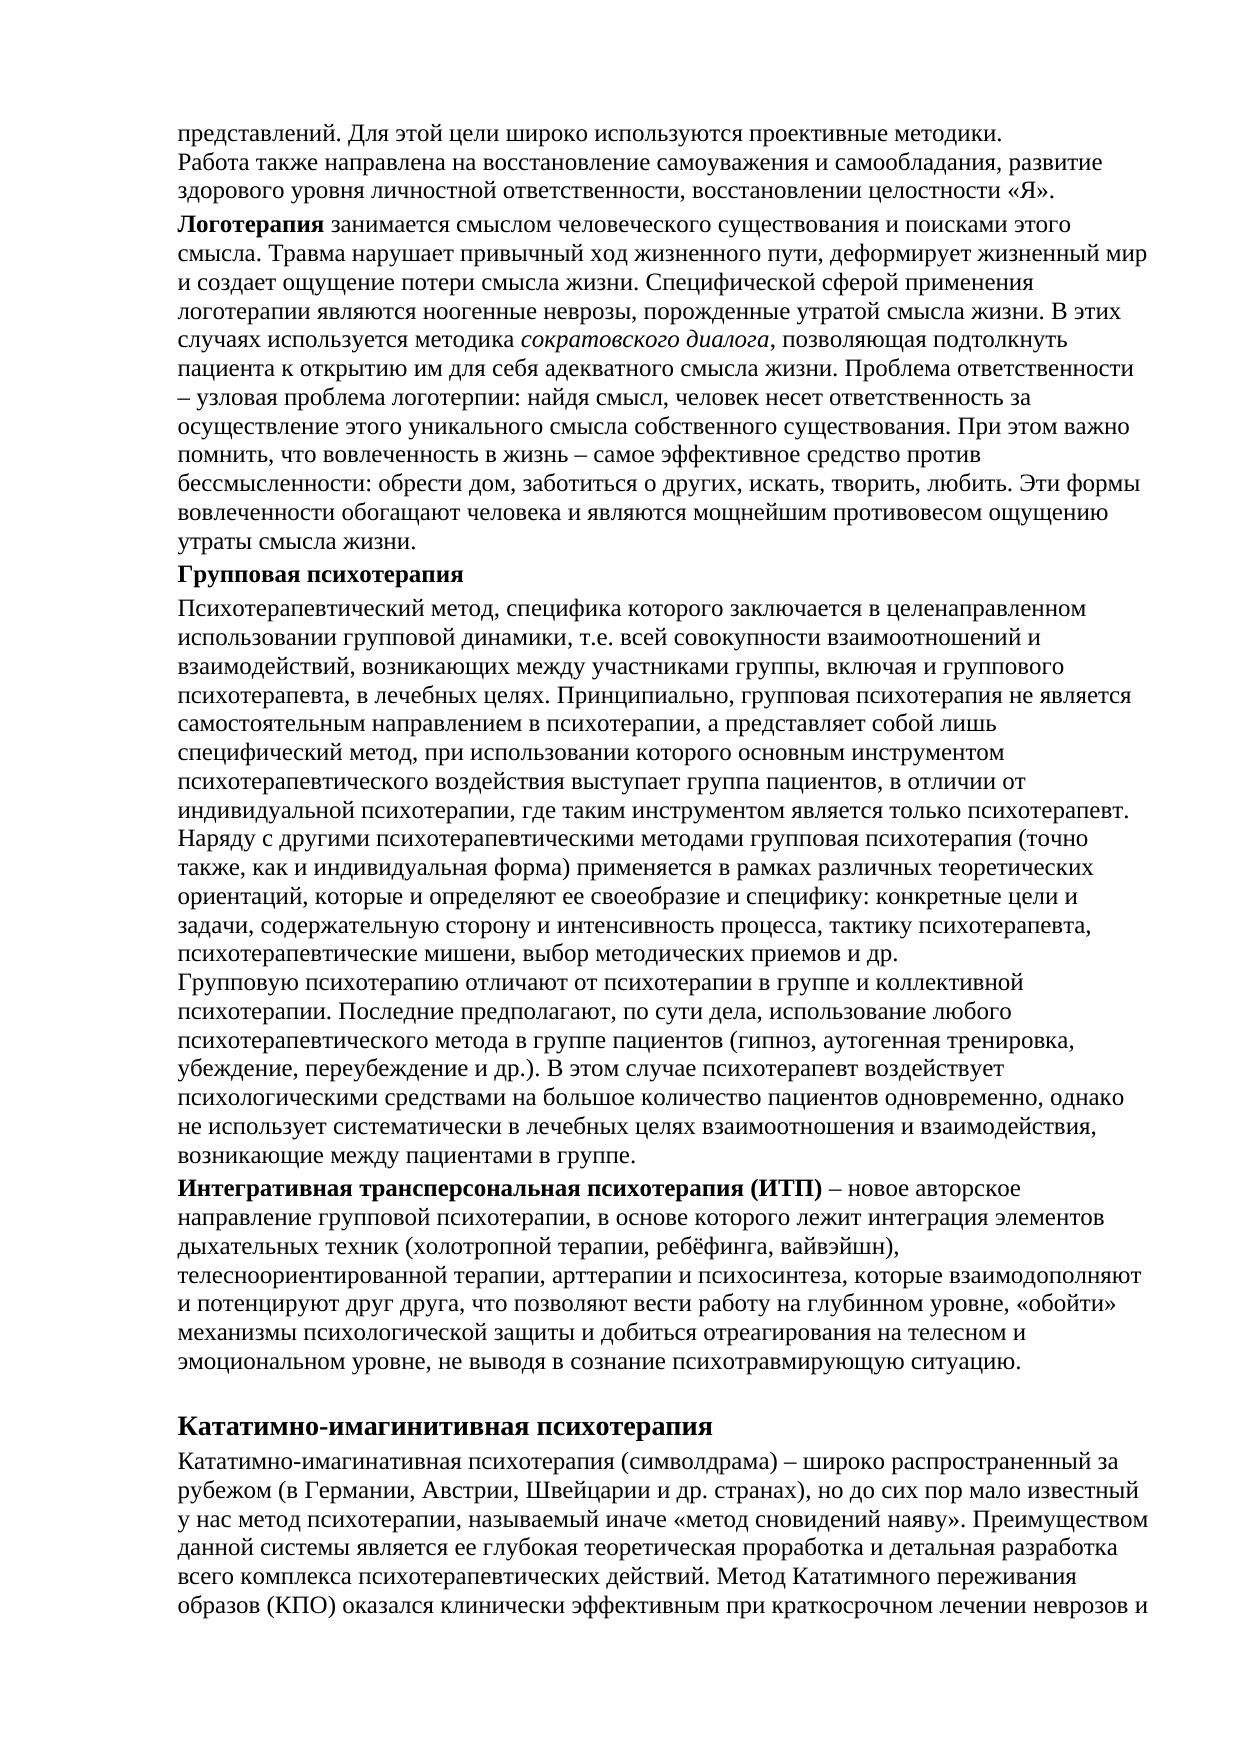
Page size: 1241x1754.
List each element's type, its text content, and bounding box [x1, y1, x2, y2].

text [177, 118, 1152, 204]
subtitle Кататимно-имагинитивная психотерапия [177, 1409, 1152, 1441]
text Логотерапия занимается смыслом человеческого существования и поисками этого смысла. Травма нарушает привычный ход жизненного пути, деформирует жизненный мир и создает ощущение потери смысла жизни. Специфической сферой применения логотерапии являются ноогенные неврозы, порожденные утратой смысла жизни. В этих случаях используется методика сократовского диалога, позволяющая подтолкнуть пациента к открытию им для себя адекватного смысла жизни. Проблема ответственности – узловая проблема логотерпии: найдя смысл, человек несет ответственность за осуществление этого уникального смысла собственного существования. При этом важно помнить, что вовлеченность в жизнь – самое эффективное средство против бессмысленности: обрести дом, заботиться о других, искать, творить, любить. Эти формы вовлеченности обогащают человека и являются мощнейшим противовесом ощущению утраты смысла жизни. [177, 209, 1152, 554]
text Групповая психотерапия [177, 559, 1152, 588]
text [177, 1446, 1152, 1619]
text Интегративная трансперсональная психотерапия (ИТП) – новое авторское направление групповой психотерапии, в основе которого лежит интеграция элементов дыхательных техник (холотропной терапии, ребёфинга, вайвэйшн), телесноориентированной терапии, арттерапии и психосинтеза, которые взаимодополняют и потенцируют друг друга, что позволяют вести работу на глубинном уровне, «обойти» механизмы психологической защиты и добиться отреагирования на телесном и эмоциональном уровне, не выводя в сознание психотравмирующую ситуацию. [177, 1173, 1152, 1403]
text Психотерапевтический метод, специфика которого заключается в целенаправленном использовании групповой динамики, т.е. всей совокупности взаимоотношений и взаимодействий, возникающих между участниками группы, включая и группового психотерапевта, в лечебных целях. Принципиально, групповая психотерапия не является самостоятельным направлением в психотерапии, а представляет собой лишь специфический метод, при использовании которого основным инструментом психотерапевтического воздействия выступает группа пациентов, в отличии от индивидуальной психотерапии, где таким инструментом является только психотерапевт. Наряду с другими психотерапевтическими методами групповая психотерапия (точно также, как и индивидуальная форма) применяется в рамках различных теоретических ориентаций, которые и определяют ее своеобразие и специфику: конкретные цели и задачи, содержательную сторону и интенсивность процесса, тактику психотерапевта, психотерапевтические мишени, выбор методических приемов и др. Групповую психотерапию отличают от психотерапии в группе и коллективной психотерапии. Последние предполагают, по сути дела, использование любого психотерапевтического метода в группе пациентов (гипноз, аутогенная тренировка, убеждение, переубеждение и др.). В этом случае психотерапевт воздействует психологическими средствами на большое количество пациентов одновременно, однако не использует систематически в лечебных целях взаимоотношения и взаимодействия, возникающие между пациентами в группе. [177, 593, 1152, 1168]
